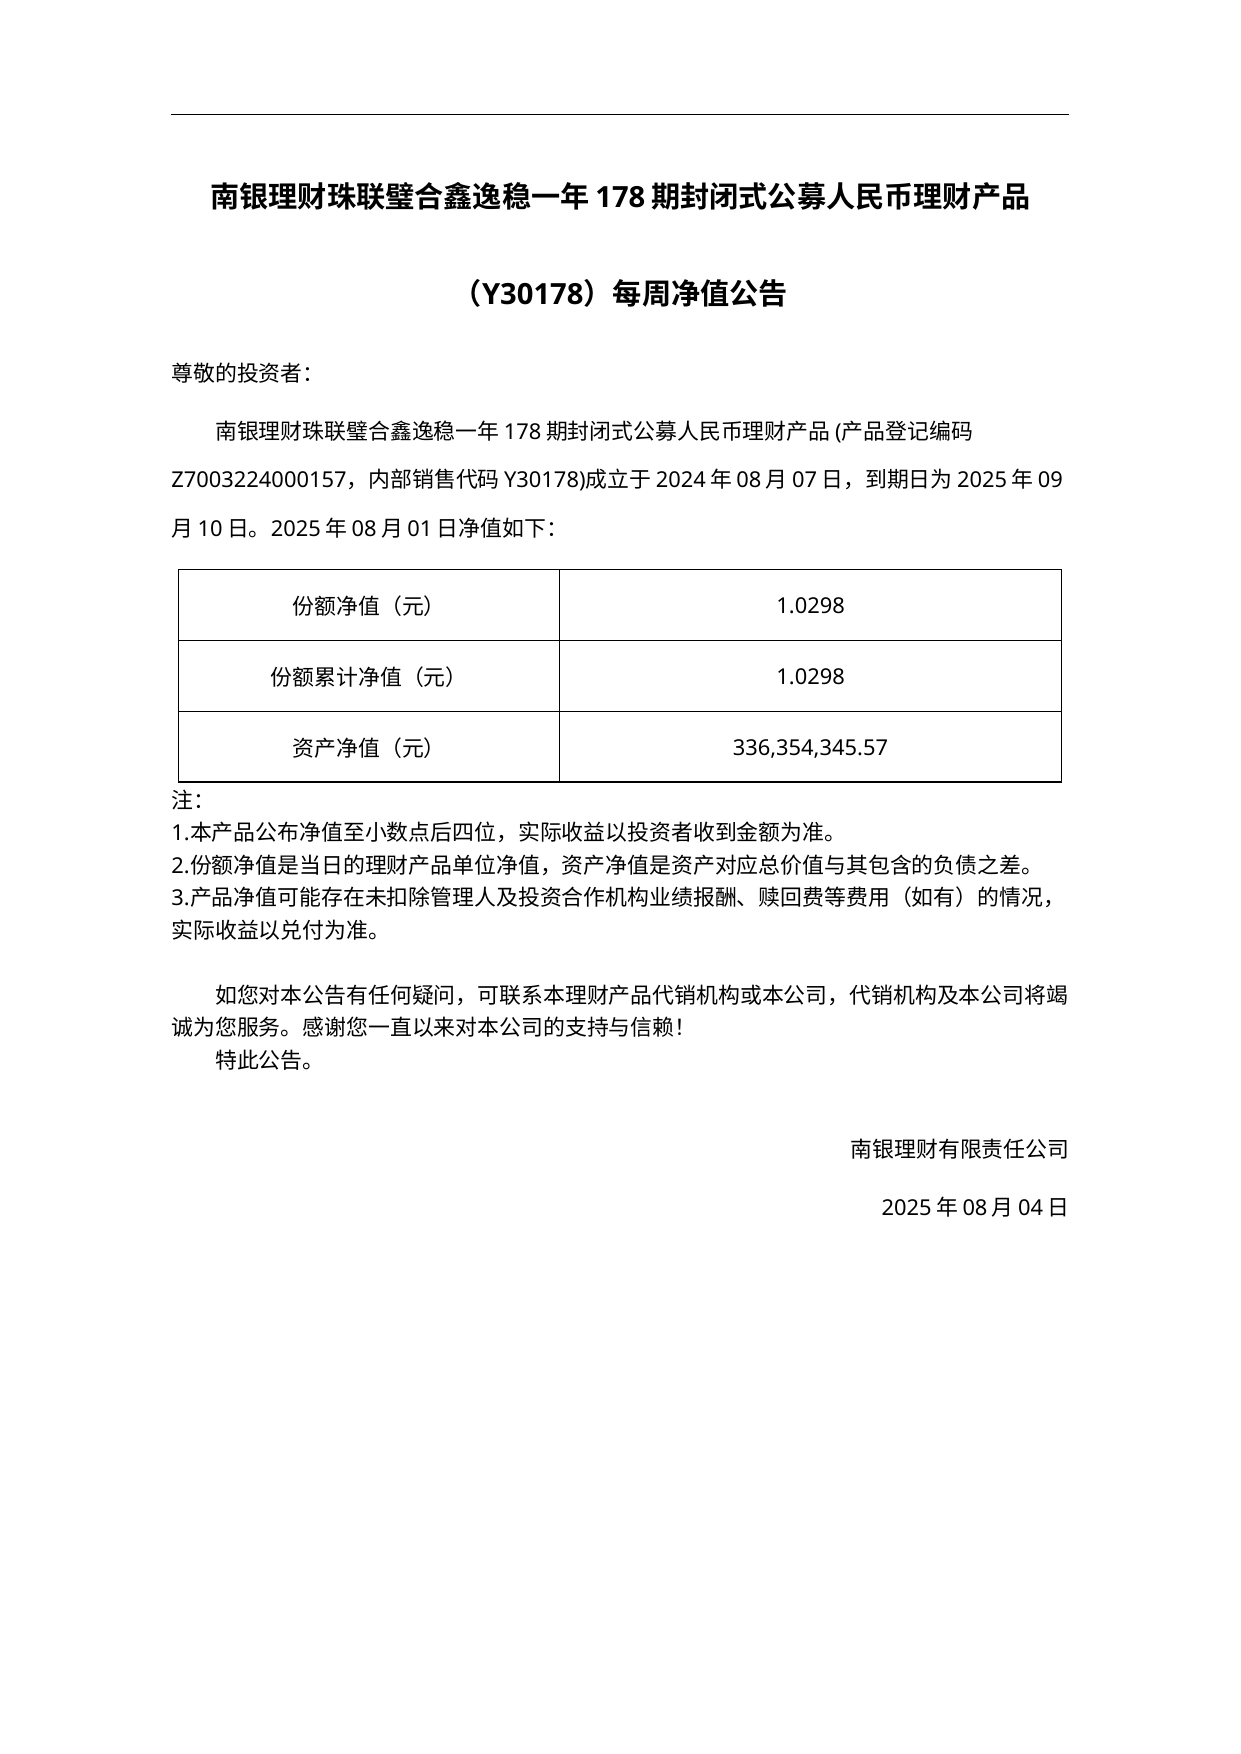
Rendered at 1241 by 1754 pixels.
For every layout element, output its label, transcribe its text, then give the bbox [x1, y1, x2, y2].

table_cell 资产净值（元） [179, 712, 559, 781]
text 2025年08月04日 [171, 1190, 1069, 1222]
text 3.产品净值可能存在未扣除管理人及投资合作机构业绩报酬、赎回费等费用（如有）的情况，实际收益以兑付为准。 [171, 880, 1069, 945]
text 南银理财珠联璧合鑫逸稳一年178期封闭式公募人民币理财产品（Y30178）每周净值公告 [171, 162, 1069, 324]
text 特此公告。 [171, 1042, 1069, 1075]
table_cell 份额累计净值（元） [179, 641, 559, 711]
table_header 1.0298 [560, 570, 1061, 640]
text 如您对本公告有任何疑问，可联系本理财产品代销机构或本公司，代销机构及本公司将竭诚为您服务。感谢您一直以来对本公司的支持与信赖！ [171, 977, 1069, 1042]
text 南银理财珠联璧合鑫逸稳一年178期封闭式公募人民币理财产品 (产品登记编码Z7003224000157，内部销售代码Y30178)成立于2024年08月07日，到期日为2025年09月10日。2025年08月01日净值如下： [171, 413, 1069, 543]
text 注： [171, 782, 1069, 815]
table_header 份额净值（元） [179, 570, 559, 640]
table_cell 336,354,345.57 [560, 712, 1061, 781]
table_cell 1.0298 [560, 641, 1061, 711]
text 尊敬的投资者： [171, 355, 1069, 388]
text 1.本产品公布净值至小数点后四位，实际收益以投资者收到金额为准。 [171, 815, 1069, 847]
text 2.份额净值是当日的理财产品单位净值，资产净值是资产对应总价值与其包含的负债之差。 [171, 847, 1069, 880]
text 南银理财有限责任公司 [171, 1132, 1069, 1164]
